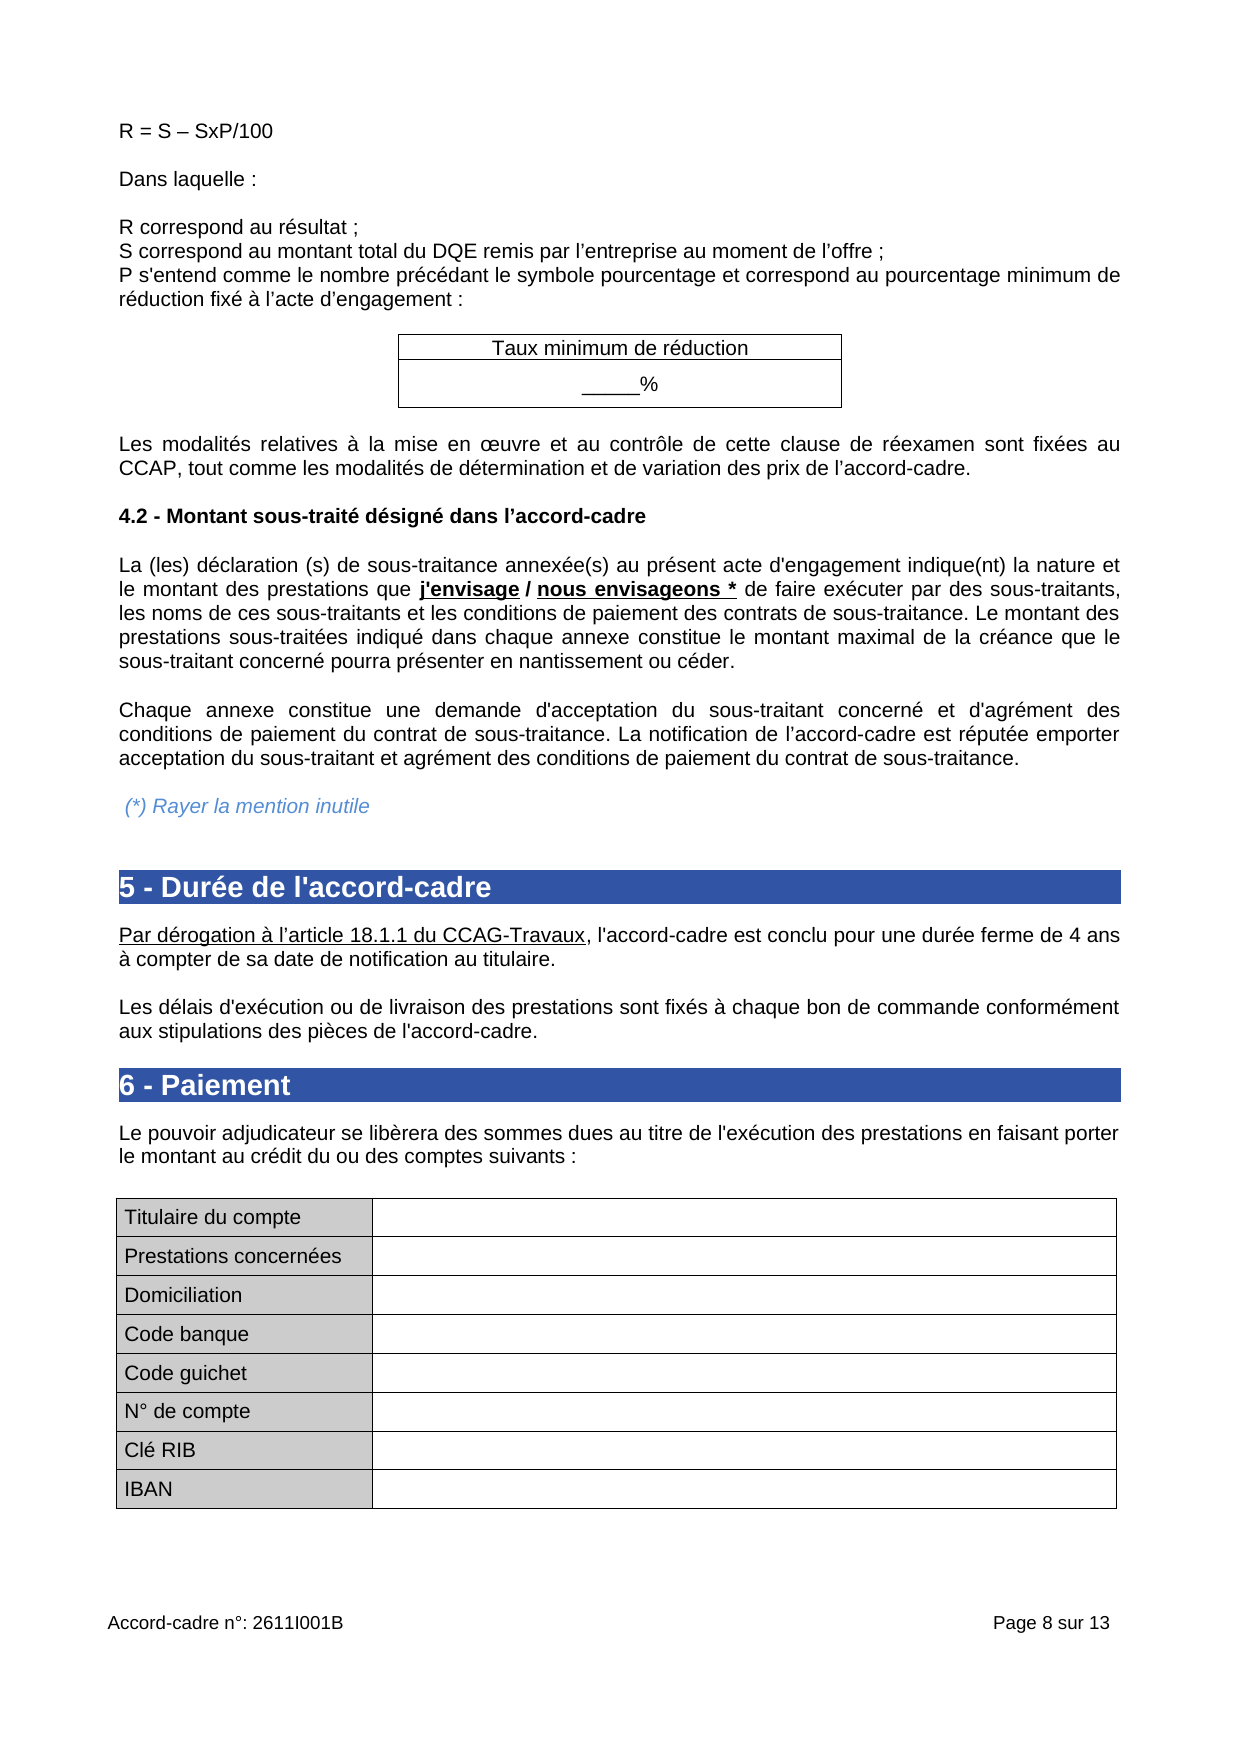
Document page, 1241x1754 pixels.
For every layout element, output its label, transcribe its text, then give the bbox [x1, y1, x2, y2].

table_cell Domiciliation [117, 1276, 372, 1314]
table_cell [373, 1470, 1116, 1508]
table_cell [373, 1432, 1116, 1469]
table_cell [373, 1315, 1116, 1353]
table_cell _____% [399, 360, 841, 407]
text R = S – SxP/100 [119, 119, 1121, 143]
table_cell Code guichet [117, 1354, 372, 1392]
text P s'entend comme le nombre précédant le symbole pourcentage et correspond au pourcentage minimum de réduction fixé à l’acte d’engagement : [119, 262, 1121, 310]
subtitle 5 - Durée de l'accord-cadre [119, 870, 1121, 904]
table_header Taux minimum de réduction [399, 335, 841, 359]
text Les modalités relatives à la mise en œuvre et au contrôle de cette clause de réexamen sont fixées au CCAP, tout comme les modalités de détermination et de variation des prix de l’accord-cadre. [119, 432, 1121, 480]
table_cell [373, 1276, 1116, 1314]
table_cell IBAN [117, 1470, 372, 1508]
table_cell Prestations concernées [117, 1237, 372, 1275]
table_cell Clé RIB [117, 1432, 372, 1469]
text Par dérogation à l’article 18.1.1 du CCAG-Travaux, l'accord-cadre est conclu pour une durée ferme de 4 ans à compter de sa date de notification au titulaire. [119, 923, 1121, 971]
table_header Titulaire du compte [117, 1199, 372, 1236]
table_cell Code banque [117, 1315, 372, 1353]
text S correspond au montant total du DQE remis par l’entreprise au moment de l’offre ; [119, 238, 1121, 262]
table_cell [373, 1354, 1116, 1392]
table_cell [373, 1237, 1116, 1275]
text Les délais d'exécution ou de livraison des prestations sont fixés à chaque bon de commande conformément aux stipulations des pièces de l'accord-cadre. [119, 996, 1121, 1043]
text La (les) déclaration (s) de sous-traitance annexée(s) au présent acte d'engagement indique(nt) la nature et le montant des prestations que j'envisage / nous envisageons * de faire exécuter par des sous-traitants, les noms de ces sous-traitants et les conditions de paiement des contrats de sous-traitance. Le montant des prestations sous-traitées indiqué dans chaque annexe constitue le montant maximal de la créance que le sous-traitant concerné pourra présenter en nantissement ou céder. [119, 553, 1121, 672]
table_cell N° de compte [117, 1393, 372, 1431]
subtitle 4.2 - Montant sous-traité désigné dans l’accord-cadre [119, 504, 1121, 528]
table_header [373, 1199, 1116, 1236]
text Le pouvoir adjudicateur se libèrera des sommes dues au titre de l'exécution des prestations en faisant porter le montant au crédit du ou des comptes suivants : [119, 1121, 1121, 1169]
subtitle 6 - Paiement [119, 1068, 1121, 1102]
table_cell [373, 1393, 1116, 1431]
text Chaque annexe constitue une demande d'acceptation du sous-traitant concerné et d'agrément des conditions de paiement du contrat de sous-traitance. La notification de l’accord-cadre est réputée emporter acceptation du sous-traitant et agrément des conditions de paiement du contrat de sous-traitance. [119, 697, 1121, 769]
text R correspond au résultat ; [119, 214, 1121, 238]
text (*) Rayer la mention inutile [119, 794, 1121, 818]
text Dans laquelle : [119, 167, 1121, 191]
